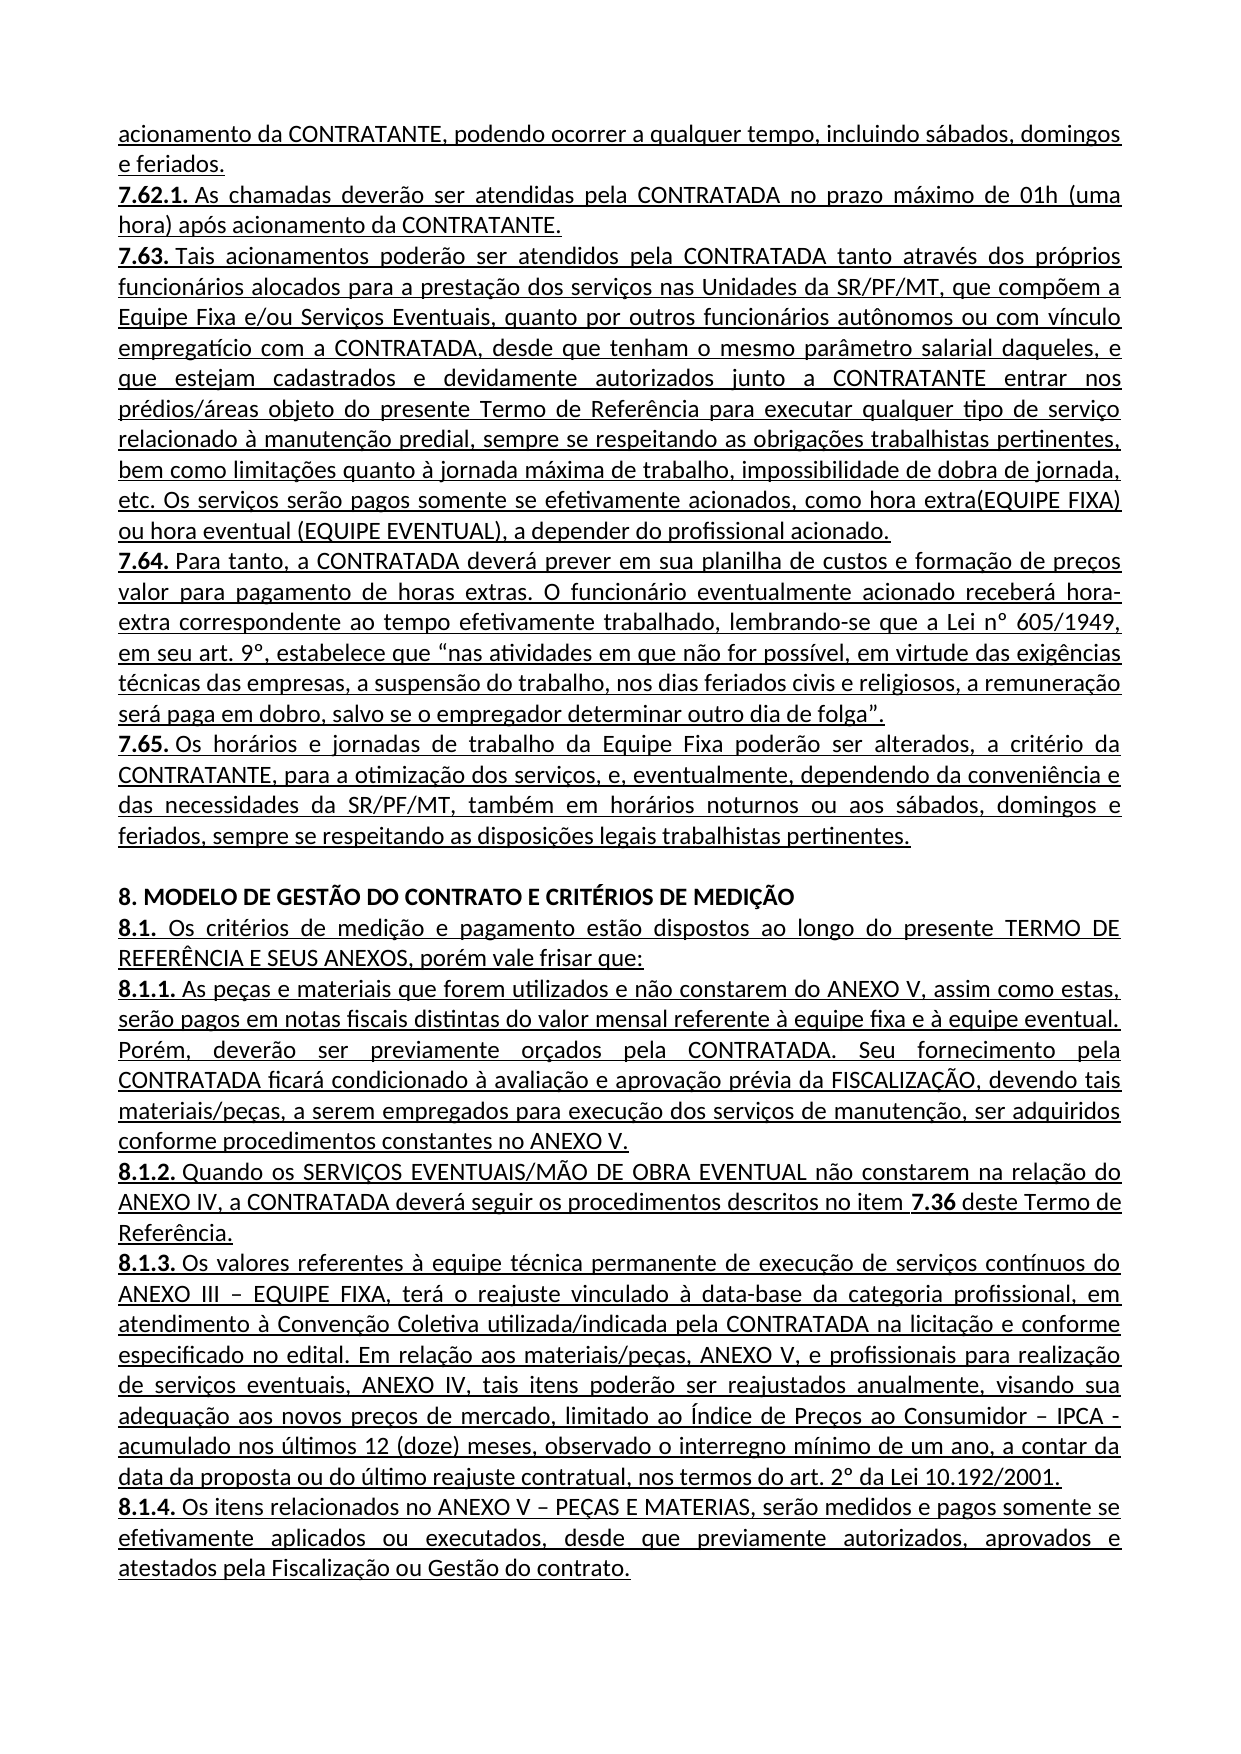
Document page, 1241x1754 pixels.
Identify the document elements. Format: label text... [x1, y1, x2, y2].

text 8.1.2. Quando os SERVIÇOS EVENTUAIS/MÃO DE OBRA EVENTUAL não constarem na relação do ANEXO IV, a CONTRATADA deverá seguir os procedimentos descritos no item 7.36 deste Termo de Referência. [118, 1156, 1122, 1182]
text 8.1.4. Os itens relacionados no ANEXO V – PEÇAS E MATERIAS, serão medidos e pagos somente se efetivamente aplicados ou executados, desde que previamente autorizados, aprovados e atestados pela Fiscalização ou Gestão do contrato. [118, 1550, 1122, 1583]
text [118, 118, 1122, 144]
text 8.1.1. As peças e materiais que forem utilizados e não constarem do ANEXO V, assim como estas, serão pagos em notas fiscais distintas do valor mensal referente à equipe fixa e à equipe eventual. Porém, deverão ser previamente orçados pela CONTRATADA. Seu fornecimento pela CONTRATADA ficará condicionado à avaliação e aprovação prévia da FISCALIZAÇÃO, devendo tais materiais/peças, a serem empregados para execução dos serviços de manutenção, ser adquiridos conforme procedimentos constantes no ANEXO V. [118, 973, 1122, 1090]
text 8.1.2. Quando os SERVIÇOS EVENTUAIS/MÃO DE OBRA EVENTUAL não constarem na relação do ANEXO IV, a CONTRATADA deverá seguir os procedimentos descritos no item 7.36 deste Termo de Referência. [118, 1184, 1122, 1247]
text 8.1. Os critérios de medição e pagamento estão dispostos ao longo do presente TERMO DE REFERÊNCIA E SEUS ANEXOS, porém vale frisar que: [118, 912, 1122, 973]
text 8. MODELO DE GESTÃO DO CONTRATO E CRITÉRIOS DE MEDIÇÃO [118, 881, 1122, 912]
text 8.1.3. Os valores referentes à equipe técnica permanente de execução de serviços contínuos do ANEXO III – EQUIPE FIXA, terá o reajuste vinculado à data-base da categoria profissional, em atendimento à Convenção Coletiva utilizada/indicada pela CONTRATADA na licitação e conforme especificado no edital. Em relação aos materiais/peças, ANEXO V, e profissionais para realização de serviços eventuais, ANEXO IV, tais itens poderão ser reajustados anualmente, visando sua adequação aos novos preços de mercado, limitado ao Índice de Preços ao Consumidor – IPCA - acumulado nos últimos 12 (doze) meses, observado o interregno mínimo de um ano, a contar da data da proposta ou do último reajuste contratual, nos termos do art. 2º da Lei 10.192/2001. [118, 1247, 1122, 1304]
text 7.62.1. As chamadas deverão ser atendidas pela CONTRATADA no prazo máximo de 01h (uma hora) após acionamento da CONTRATANTE. [118, 207, 1122, 240]
text 7.64. Para tanto, a CONTRATADA deverá prever em sua planilha de custos e formação de preços valor para pagamento de horas extras. O funcionário eventualmente acionado receberá hora- extra correspondente ao tempo efetivamente trabalhado, lembrando-se que a Lei nº 605/1949, em seu art. 9º, estabelece que “nas atividades em que não for possível, em virtude das exigências técnicas das empresas, a suspensão do trabalho, nos dias feriados civis e religiosos, a remuneração será paga em dobro, salvo se o empregador determinar outro dia de folga”. [118, 695, 1122, 728]
text 8.1.1. As peças e materiais que forem utilizados e não constarem do ANEXO V, assim como estas, serão pagos em notas fiscais distintas do valor mensal referente à equipe fixa e à equipe eventual. Porém, deverão ser previamente orçados pela CONTRATADA. Seu fornecimento pela CONTRATADA ficará condicionado à avaliação e aprovação prévia da FISCALIZAÇÃO, devendo tais materiais/peças, a serem empregados para execução dos serviços de manutenção, ser adquiridos conforme procedimentos constantes no ANEXO V. [118, 1092, 1122, 1156]
text 8.1.4. Os itens relacionados no ANEXO V – PEÇAS E MATERIAS, serão medidos e pagos somente se efetivamente aplicados ou executados, desde que previamente autorizados, aprovados e atestados pela Fiscalização ou Gestão do contrato. [118, 1492, 1122, 1548]
text 8.1.3. Os valores referentes à equipe técnica permanente de execução de serviços contínuos do ANEXO III – EQUIPE FIXA, terá o reajuste vinculado à data-base da categoria profissional, em atendimento à Convenção Coletiva utilizada/indicada pela CONTRATADA na licitação e conforme especificado no edital. Em relação aos materiais/peças, ANEXO V, e profissionais para realização de serviços eventuais, ANEXO IV, tais itens poderão ser reajustados anualmente, visando sua adequação aos novos preços de mercado, limitado ao Índice de Preços ao Consumidor – IPCA - acumulado nos últimos 12 (doze) meses, observado o interregno mínimo de um ano, a contar da data da proposta ou do último reajuste contratual, nos termos do art. 2º da Lei 10.192/2001. [118, 1306, 1122, 1365]
text 7.63. Tais acionamentos poderão ser atendidos pela CONTRATADA tanto através dos próprios funcionários alocados para a prestação dos serviços nas Unidades da SR/PF/MT, que compõem a Equipe Fixa e/ou Serviços Eventuais, quanto por outros funcionários autônomos ou com vínculo empregatício com a CONTRATADA, desde que tenham o mesmo parâmetro salarial daqueles, e que estejam cadastrados e devidamente autorizados junto a CONTRATANTE entrar nos prédios/áreas objeto do presente Termo de Referência para executar qualquer tipo de serviço relacionado à manutenção predial, sempre se respeitando as obrigações trabalhistas pertinentes, bem como limitações quanto à jornada máxima de trabalho, impossibilidade de dobra de jornada, etc. Os serviços serão pagos somente se efetivamente acionados, como hora extra(EQUIPE FIXA) ou hora eventual (EQUIPE EVENTUAL), a depender do profissional acionado. [118, 268, 1122, 327]
text 7.65. Os horários e jornadas de trabalho da Equipe Fixa poderão ser alterados, a critério da CONTRATANTE, para a otimização dos serviços, e, eventualmente, dependendo da conveniência e das necessidades da SR/PF/MT, também em horários noturnos ou aos sábados, domingos e feriados, sempre se respeitando as disposições legais trabalhistas pertinentes. [118, 728, 1122, 816]
text 7.63. Tais acionamentos poderão ser atendidos pela CONTRATADA tanto através dos próprios funcionários alocados para a prestação dos serviços nas Unidades da SR/PF/MT, que compõem a Equipe Fixa e/ou Serviços Eventuais, quanto por outros funcionários autônomos ou com vínculo empregatício com a CONTRATADA, desde que tenham o mesmo parâmetro salarial daqueles, e que estejam cadastrados e devidamente autorizados junto a CONTRATANTE entrar nos prédios/áreas objeto do presente Termo de Referência para executar qualquer tipo de serviço relacionado à manutenção predial, sempre se respeitando as obrigações trabalhistas pertinentes, bem como limitações quanto à jornada máxima de trabalho, impossibilidade de dobra de jornada, etc. Os serviços serão pagos somente se efetivamente acionados, como hora extra(EQUIPE FIXA) ou hora eventual (EQUIPE EVENTUAL), a depender do profissional acionado. [118, 390, 1122, 510]
text 7.65. Os horários e jornadas de trabalho da Equipe Fixa poderão ser alterados, a critério da CONTRATANTE, para a otimização dos serviços, e, eventualmente, dependendo da conveniência e das necessidades da SR/PF/MT, também em horários noturnos ou aos sábados, domingos e feriados, sempre se respeitando as disposições legais trabalhistas pertinentes. [118, 817, 1122, 851]
text 8.1.3. Os valores referentes à equipe técnica permanente de execução de serviços contínuos do ANEXO III – EQUIPE FIXA, terá o reajuste vinculado à data-base da categoria profissional, em atendimento à Convenção Coletiva utilizada/indicada pela CONTRATADA na licitação e conforme especificado no edital. Em relação aos materiais/peças, ANEXO V, e profissionais para realização de serviços eventuais, ANEXO IV, tais itens poderão ser reajustados anualmente, visando sua adequação aos novos preços de mercado, limitado ao Índice de Preços ao Consumidor – IPCA - acumulado nos últimos 12 (doze) meses, observado o interregno mínimo de um ano, a contar da data da proposta ou do último reajuste contratual, nos termos do art. 2º da Lei 10.192/2001. [118, 1367, 1122, 1492]
text 7.62.1. As chamadas deverão ser atendidas pela CONTRATADA no prazo máximo de 01h (uma hora) após acionamento da CONTRATANTE. [118, 179, 1122, 205]
